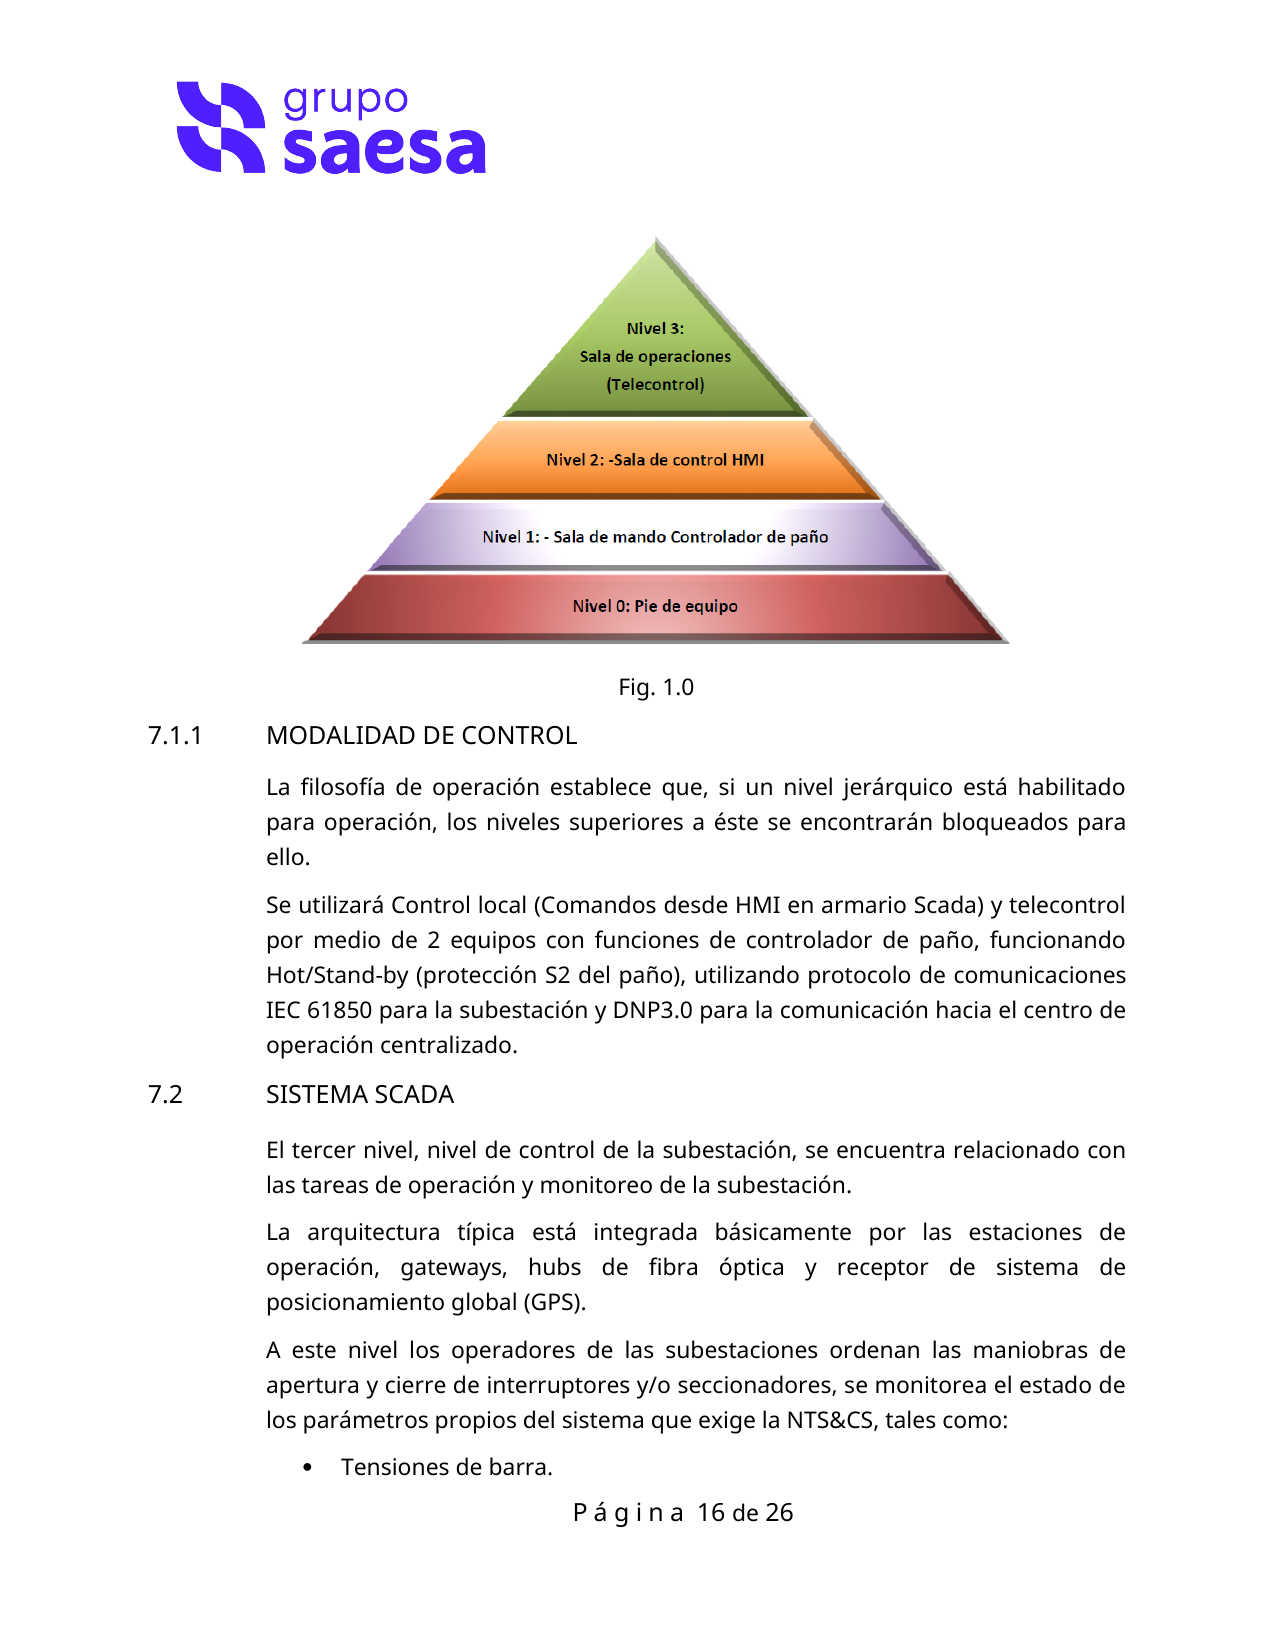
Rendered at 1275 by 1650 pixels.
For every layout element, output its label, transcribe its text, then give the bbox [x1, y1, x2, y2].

text La filosofía de operación establece que, si un nivel jerárquico está habilitado para operación, los niveles superiores a éste se encontrarán bloqueados para ello. [266, 771, 1127, 873]
list Tensiones de barra. [303, 1451, 1127, 1483]
picture [275, 221, 1037, 655]
text Se utilizará Control local (Comandos desde HMI en armario Scada) y telecontrol por medio de 2 equipos con funciones de controlador de paño, funcionando Hot/Stand-by (protección S2 del paño), utilizando protocolo de comunicaciones IEC 61850 para la subestación y DNP3.0 para la comunicación hacia el centro de operación centralizado. [266, 889, 1127, 1060]
subtitle MODALIDAD DE CONTROL [148, 718, 1127, 752]
text A este nivel los operadores de las subestaciones ordenan las maniobras de apertura y cierre de interruptores y/o seccionadores, se monitorea el estado de los parámetros propios del sistema que exige la NTS&CS, tales como: [266, 1334, 1127, 1435]
text Fig. 1.0 [185, 671, 1127, 702]
text La arquitectura típica está integrada básicamente por las estaciones de operación, gateways, hubs de fibra óptica y receptor de sistema de posicionamiento global (GPS). [266, 1216, 1127, 1318]
subtitle SISTEMA SCADA [148, 1076, 1127, 1110]
text El tercer nivel, nivel de control de la subestación, se encuentra relacionado con las tareas de operación y monitoreo de la subestación. [266, 1134, 1127, 1200]
